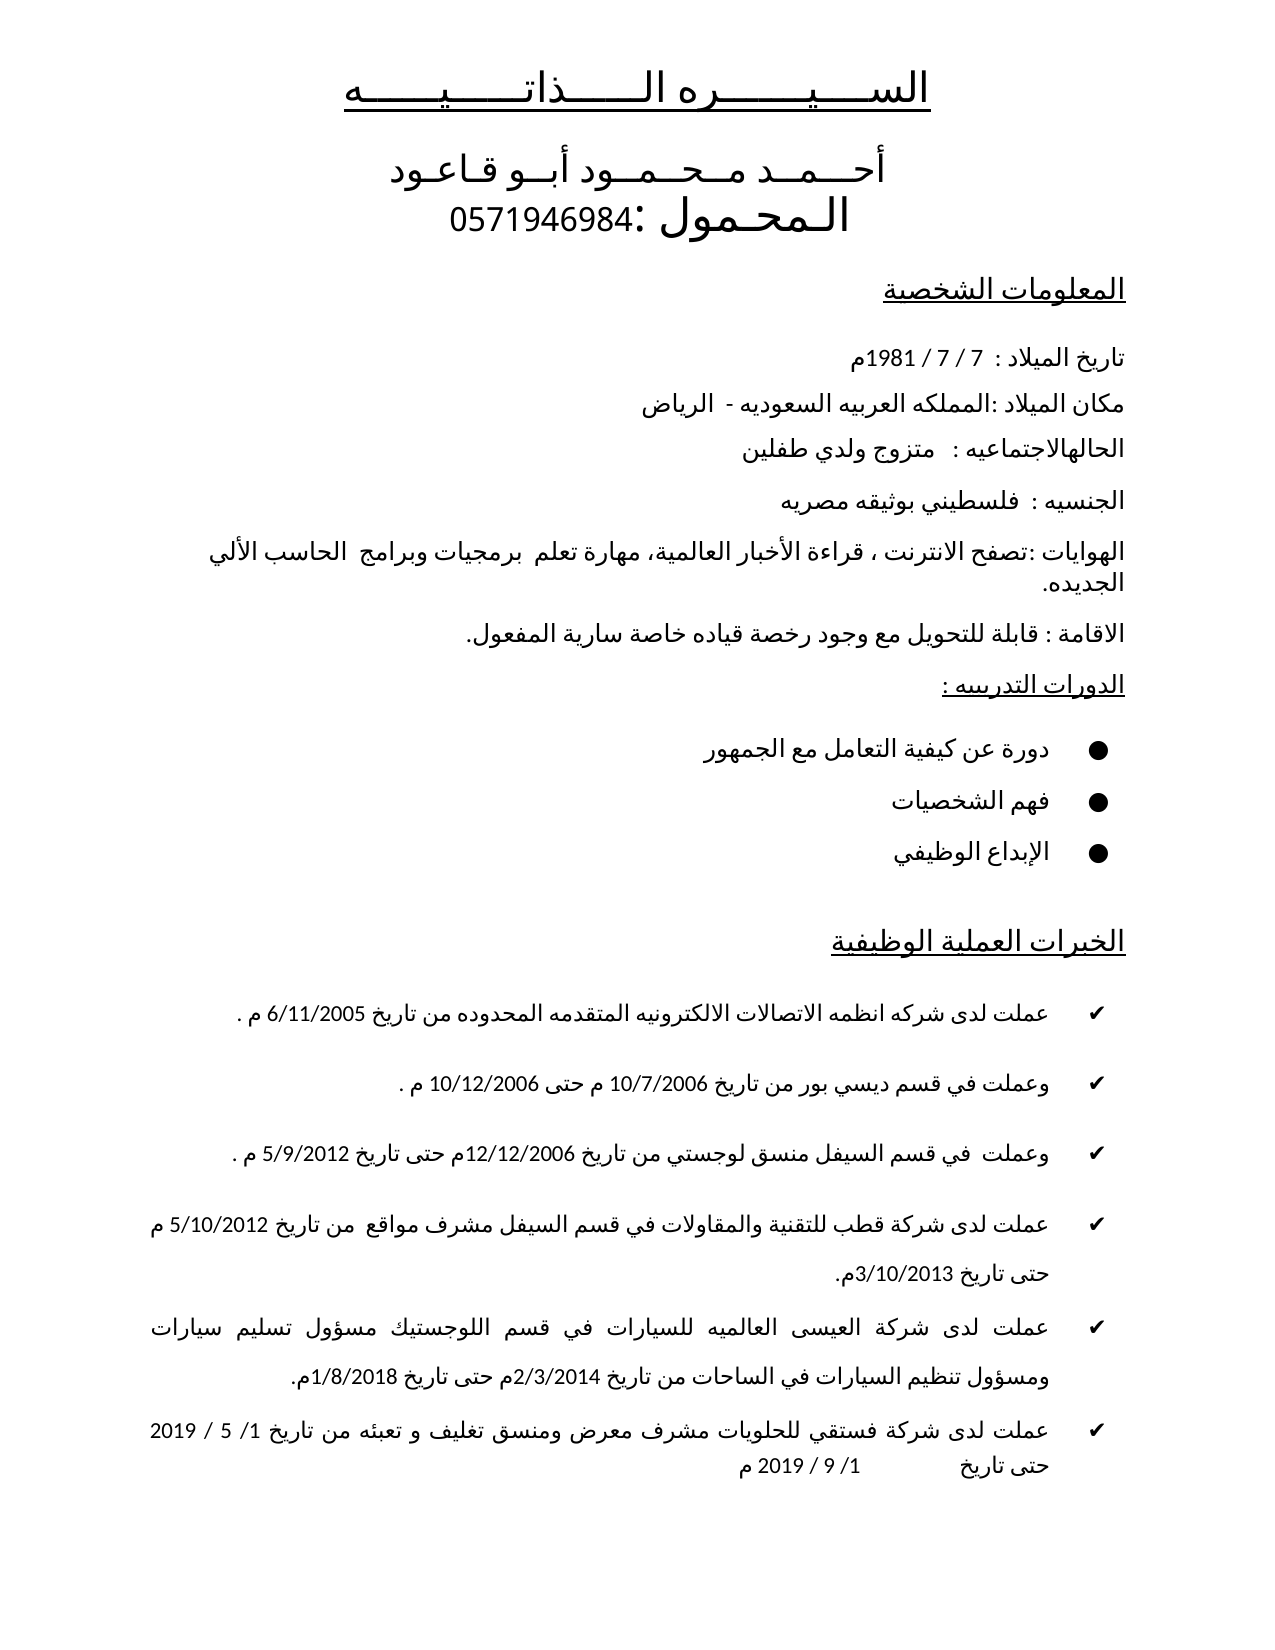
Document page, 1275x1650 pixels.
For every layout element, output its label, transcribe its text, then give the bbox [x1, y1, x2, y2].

text الخبرات العملية الوظيفية [150, 923, 1125, 959]
text المعلومات الشخصية [150, 271, 1125, 306]
list وعملت في قسم ديسي بور من تاريخ 10/7/2006 م حتى 10/12/2006 م . [150, 1057, 1087, 1104]
list عملت لدى شركة العيسى العالميه للسيارات في قسم اللوجستيك مسؤول تسليم سيارات ومسؤول تنظيم السيارات في الساحات من تاريخ 2/3/2014م حتى تاريخ 1/8/2018م. [150, 1301, 1087, 1390]
text أحـــمــد مــحــمــود أبــو قـاعـود [150, 147, 1125, 190]
text الـمحـمول :0571946984 [150, 190, 1125, 250]
list عملت لدى شركة قطب للتقنية والمقاولات في قسم السيفل مشرف مواقع من تاريخ 5/10/2012 م حتى تاريخ 3/10/2013م. [150, 1198, 1087, 1287]
text تاريخ الميلاد : 7 / 7 / 1981م [150, 342, 1125, 373]
list فهم الشخصيات [150, 772, 1087, 823]
list دورة عن كيفية التعامل مع الجمهور [150, 721, 1087, 772]
text الســــيـــــــره الــــــذاتــــــيــــــه [150, 66, 1125, 120]
text الهوايات :تصفح الانترنت ، قراءة الأخبار العالمية، مهارة تعلم برمجيات وبرامج الحاسب الألي الجديده. [150, 536, 1125, 597]
list عملت لدى شركة فستقي للحلويات مشرف معرض ومنسق تغليف و تعبئه من تاريخ 1/ 5 / 2019 حتى تاريخ 1/ 9 / 2019 م [150, 1404, 1087, 1479]
text الحالهالاجتماعيه : متزوج ولدي طفلين [150, 433, 1125, 464]
list الإبداع الوظيفي [150, 823, 1087, 874]
text الاقامة : قابلة للتحويل مع وجود رخصة قياده خاصة سارية المفعول. [150, 618, 1125, 649]
text الجنسيه : فلسطيني بوثيقه مصريه [150, 485, 1125, 515]
list وعملت في قسم السيفل منسق لوجستي من تاريخ 12/12/2006م حتى تاريخ 5/9/2012 م . [150, 1128, 1087, 1175]
list عملت لدى شركه انظمه الاتصالات الالكترونيه المتقدمه المحدوده من تاريخ 6/11/2005 م . [150, 987, 1087, 1034]
text مكان الميلاد :المملكه العربيه السعوديه - الرياض [150, 388, 1125, 418]
text الدورات التدريبيه : [150, 669, 1125, 700]
